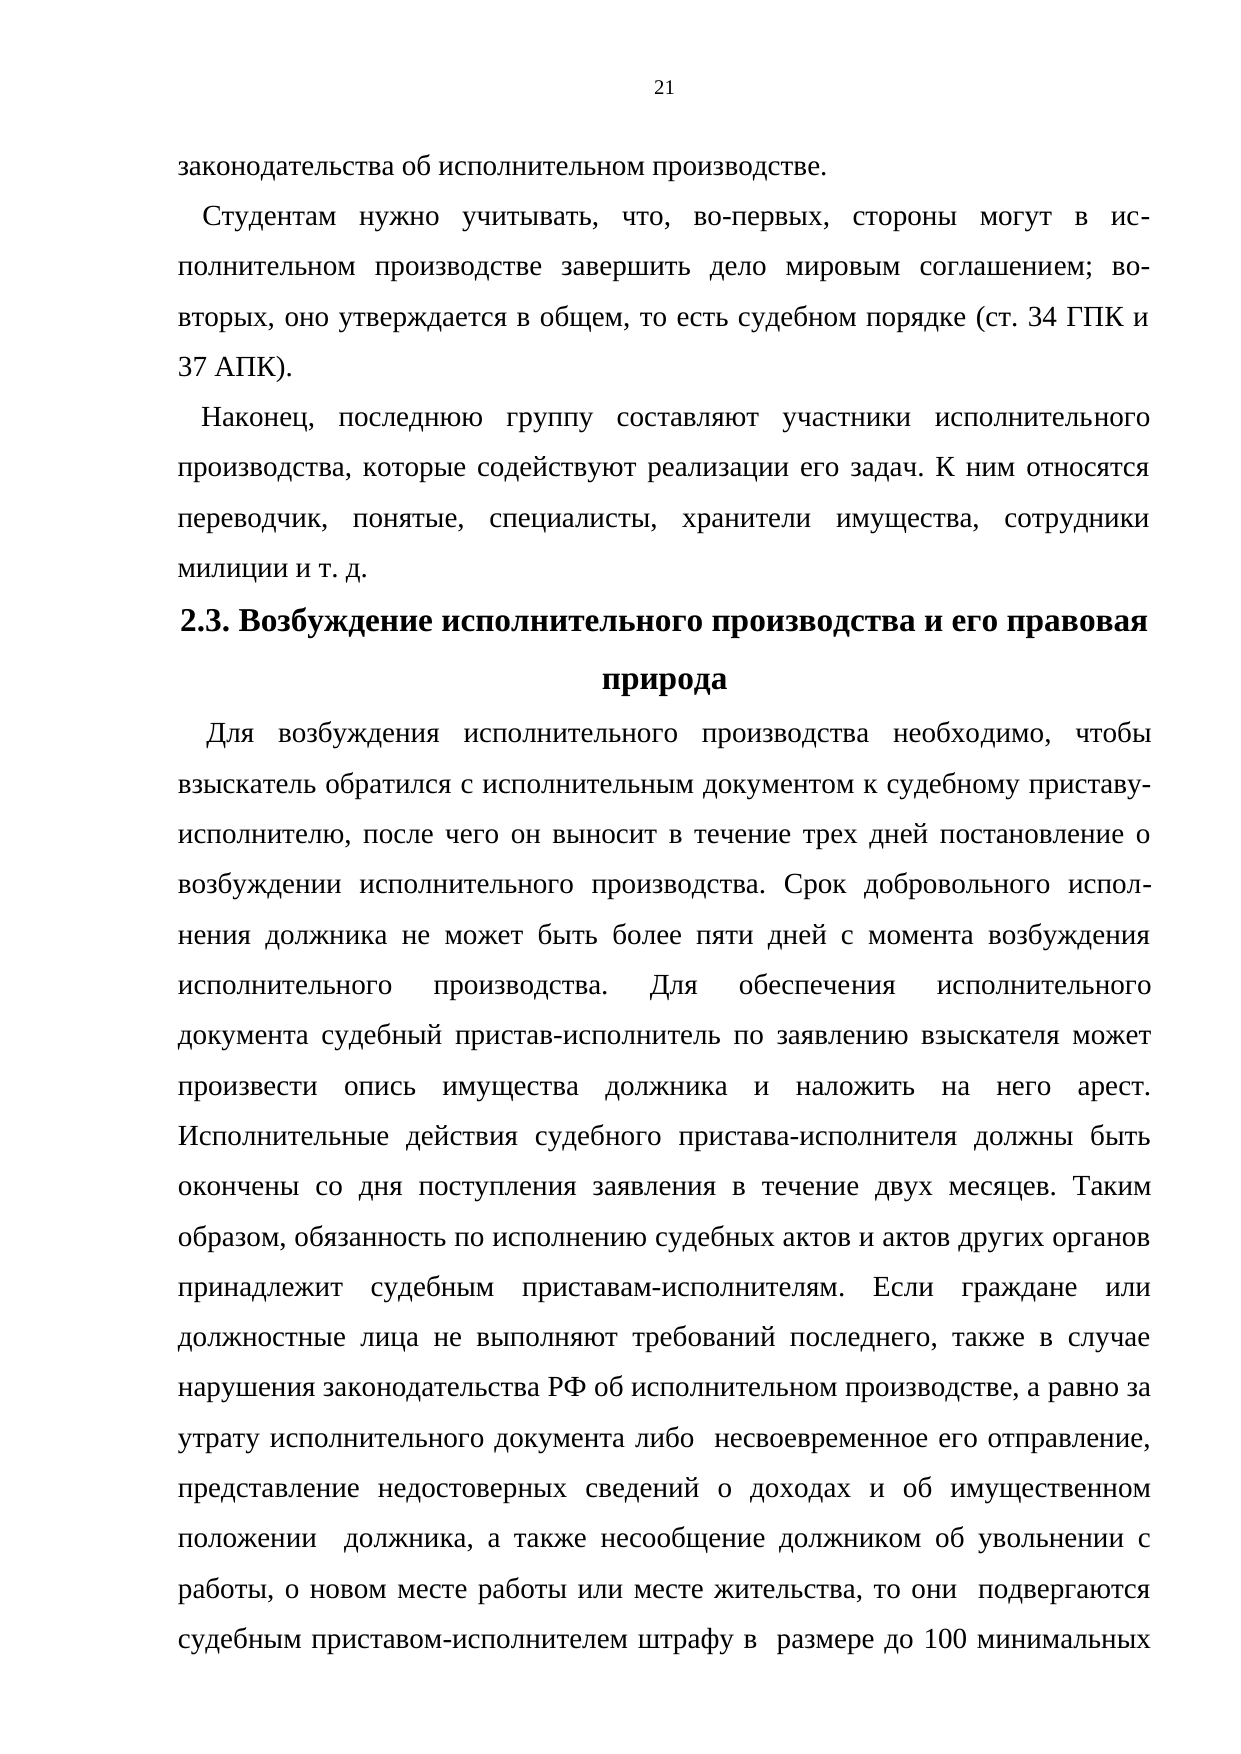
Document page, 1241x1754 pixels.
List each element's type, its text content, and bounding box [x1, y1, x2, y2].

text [177, 148, 1150, 181]
text 2.3. Возбуждение исполнительного производства и его правовая природа [177, 601, 1152, 696]
text Студентам нужно учитывать, что, во-первых, стороны могут в исполнительном производстве завершить дело мировым соглашением; во-вторых, оно утверждается в общем, то есть судебном порядке (ст. 34 ГПК и 37 АПК). [178, 198, 1150, 382]
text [178, 716, 1152, 1655]
text Наконец, последнюю группу составляют участники исполнительного производства, которые содействуют реализации его задач. К ним относятся переводчик, понятые, специалисты, хранители имущества, сотрудники милиции и т. д. [177, 399, 1150, 584]
